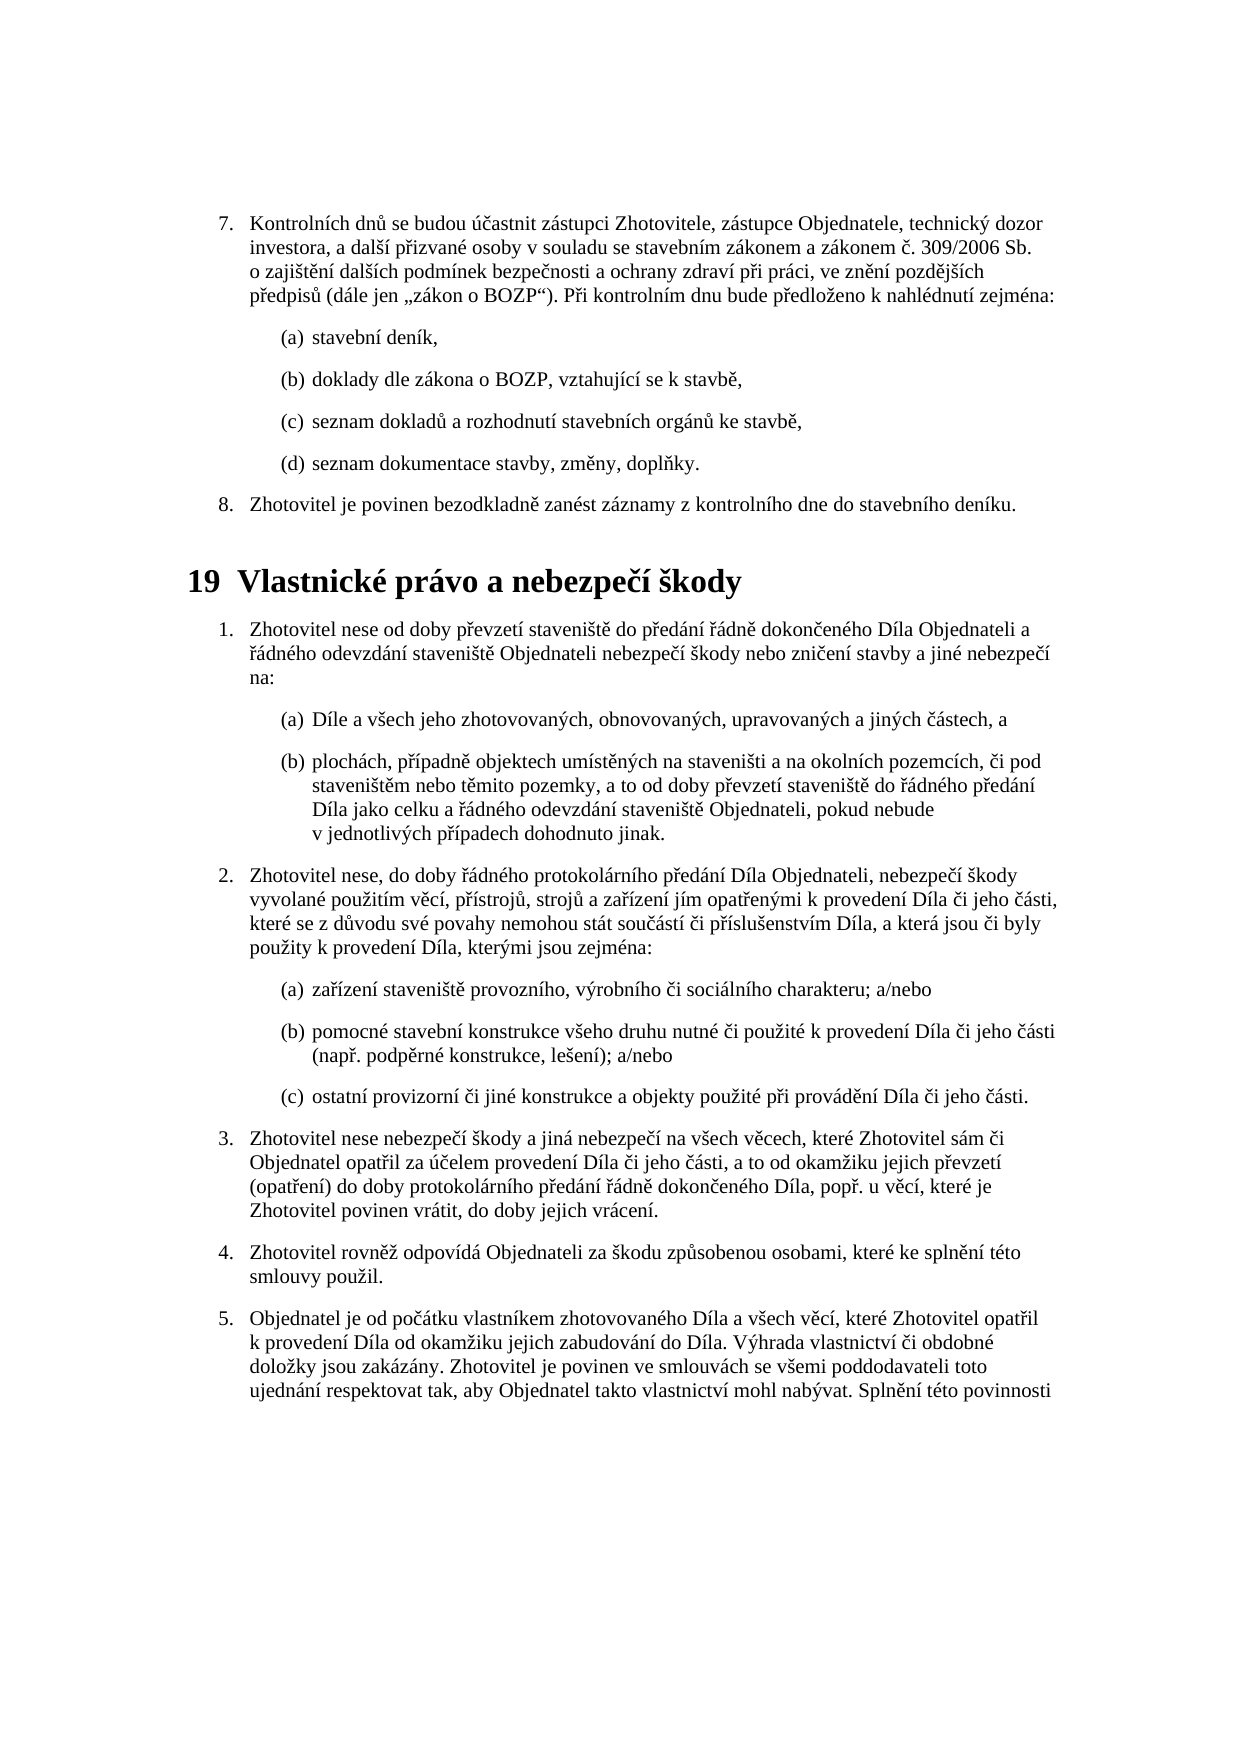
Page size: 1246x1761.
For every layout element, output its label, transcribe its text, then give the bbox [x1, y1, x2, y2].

list (b) doklady dle zákona o BOZP, vztahující se k stavbě, [281, 367, 1059, 391]
list 7. Kontrolních dnů se budou účastnit zástupci Zhotovitele, zástupce Objednatele, technický dozor investora, a další přizvané osoby v souladu se stavebním zákonem a zákonem č. 309/2006 Sb. o zajištění dalších podmínek bezpečnosti a ochrany zdraví při práci, ve znění pozdějších předpisů (dále jen „zákon o BOZP“). Při kontrolním dnu bude předloženo k nahlédnutí zejména: [218, 211, 1059, 307]
list (c) ostatní provizorní či jiné konstrukce a objekty použité při provádění Díla či jeho části. [281, 1084, 1059, 1108]
subtitle 19 Vlastnické právo a nebezpečí škody [187, 561, 1059, 599]
list (a) Díle a všech jeho zhotovovaných, obnovovaných, upravovaných a jiných částech, a [281, 707, 1059, 731]
list 1. Zhotovitel nese od doby převzetí staveniště do předání řádně dokončeného Díla Objednateli a řádného odevzdání staveniště Objednateli nebezpečí škody nebo zničení stavby a jiné nebezpečí na: [218, 617, 1059, 689]
list 3. Zhotovitel nese nebezpečí škody a jiná nebezpečí na všech věcech, které Zhotovitel sám či Objednatel opatřil za účelem provedení Díla či jeho části, a to od okamžiku jejich převzetí (opatření) do doby protokolárního předání řádně dokončeného Díla, popř. u věcí, které je Zhotovitel povinen vrátit, do doby jejich vrácení. [218, 1126, 1059, 1222]
list (a) zařízení staveniště provozního, výrobního či sociálního charakteru; a/nebo [281, 977, 1059, 1001]
list (b) pomocné stavební konstrukce všeho druhu nutné či použité k provedení Díla či jeho části (např. podpěrné konstrukce, lešení); a/nebo [281, 1018, 1059, 1067]
list 8. Zhotovitel je povinen bezodkladně zanést záznamy z kontrolního dne do stavebního deníku. [218, 492, 1059, 516]
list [218, 1306, 1059, 1402]
list (d) seznam dokumentace stavby, změny, doplňky. [281, 451, 1059, 474]
list (c) seznam dokladů a rozhodnutí stavebních orgánů ke stavbě, [281, 409, 1059, 433]
list (a) stavební deník, [281, 325, 1059, 349]
list 4. Zhotovitel rovněž odpovídá Objednateli za škodu způsobenou osobami, které ke splnění této smlouvy použil. [218, 1240, 1059, 1288]
list 2. Zhotovitel nese, do doby řádného protokolárního předání Díla Objednateli, nebezpečí škody vyvolané použitím věcí, přístrojů, strojů a zařízení jím opatřenými k provedení Díla či jeho části, které se z důvodu své povahy nemohou stát součástí či příslušenstvím Díla, a která jsou či byly použity k provedení Díla, kterými jsou zejména: [218, 863, 1059, 959]
list (b) plochách, případně objektech umístěných na staveništi a na okolních pozemcích, či pod staveništěm nebo těmito pozemky, a to od doby převzetí staveniště do řádného předání Díla jako celku a řádného odevzdání staveniště Objednateli, pokud nebude v jednotlivých případech dohodnuto jinak. [281, 749, 1059, 845]
